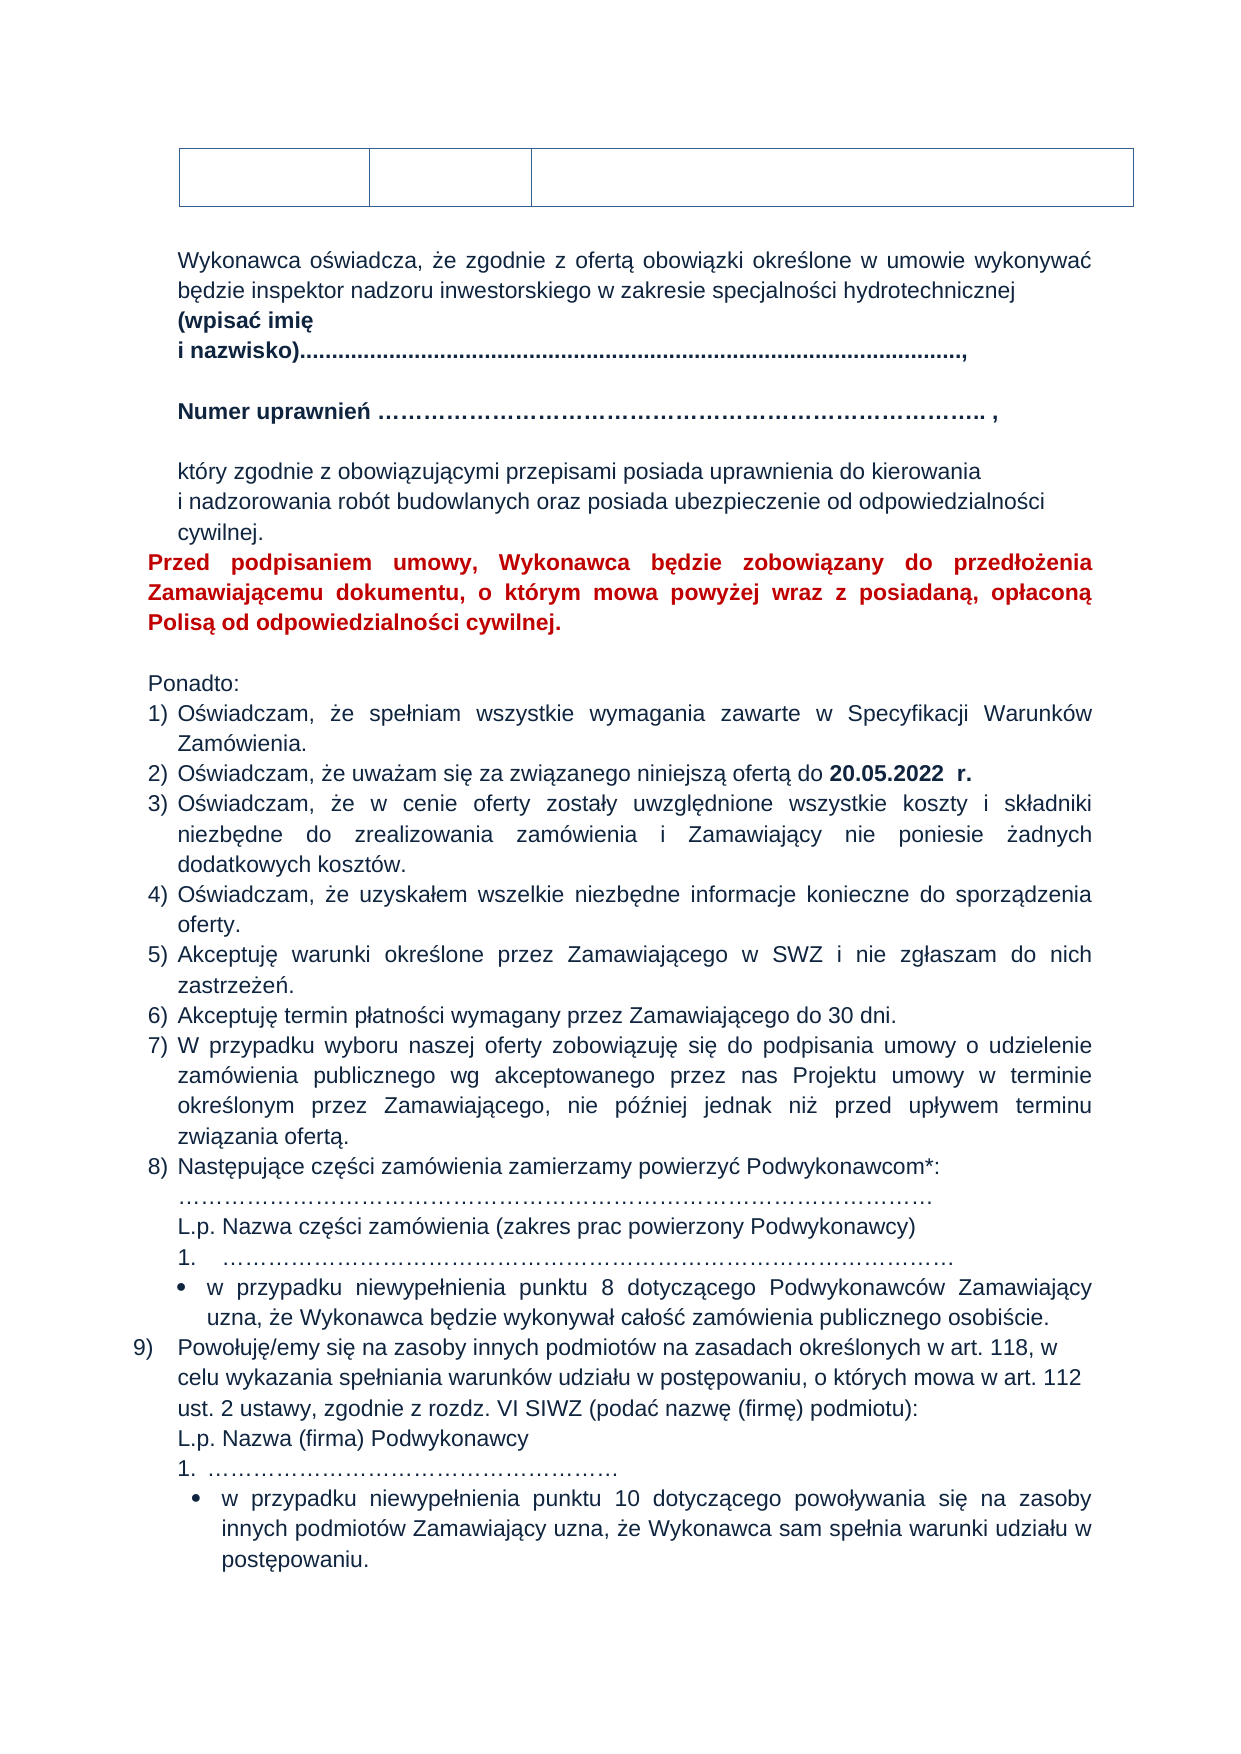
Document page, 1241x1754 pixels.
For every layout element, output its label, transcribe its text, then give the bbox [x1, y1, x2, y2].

list Następujące części zamówienia zamierzamy powierzyć Podwykonawcom*: [148, 1153, 1093, 1179]
list w przypadku niewypełnienia punktu 8 dotyczącego Podwykonawców Zamawiający uzna, że Wykonawca będzie wykonywał całość zamówienia publicznego osobiście. [177, 1274, 1093, 1330]
list Oświadczam, że w cenie oferty zostały uwzględnione wszystkie koszty i składniki niezbędne do zrealizowania zamówienia i Zamawiający nie poniesie żadnych dodatkowych kosztów. [148, 790, 1093, 877]
list Akceptuję warunki określone przez Zamawiającego w SWZ i nie zgłaszam do nich zastrzeżeń. [148, 941, 1093, 998]
table_cell [532, 149, 1133, 206]
list Oświadczam, że uzyskałem wszelkie niezbędne informacje konieczne do sporządzenia oferty. [148, 881, 1093, 938]
list ……………………………………………………………………………………… [177, 1183, 1093, 1209]
list L.p. Nazwa części zamówienia (zakres prac powierzony Podwykonawcy) [177, 1213, 1093, 1240]
text Wykonawca oświadcza, że zgodnie z ofertą obowiązki określone w umowie wykonywać będzie inspektor nadzoru inwestorskiego w zakresie specjalności hydrotechnicznej [177, 247, 1093, 303]
text (wpisać imię i nazwisko)........................................................................................................, [177, 307, 1093, 364]
text Ponadto: [148, 669, 1093, 696]
list w przypadku niewypełnienia punktu 10 dotyczącego powoływania się na zasoby innych podmiotów Zamawiający uzna, że Wykonawca sam spełnia warunki udziału w postępowaniu. [192, 1485, 1093, 1572]
list Oświadczam, że uważam się za związanego niniejszą ofertą do 20.05.2022 r. [148, 760, 1093, 787]
list …………………………………………………………………………………… [177, 1243, 1093, 1270]
list W przypadku wyboru naszej oferty zobowiązuję się do podpisania umowy o udzielenie zamówienia publicznego wg akceptowanego przez nas Projektu umowy w terminie określonym przez Zamawiającego, nie później jednak niż przed upływem terminu związania ofertą. [148, 1032, 1093, 1149]
list Oświadczam, że spełniam wszystkie wymagania zawarte w Specyfikacji Warunków Zamówienia. [148, 700, 1093, 756]
list L.p. Nazwa (firma) Podwykonawcy [177, 1425, 1093, 1451]
list Akceptuję termin płatności wymagany przez Zamawiającego do 30 dni. [148, 1002, 1093, 1028]
text który zgodnie z obowiązującymi przepisami posiada uprawnienia do kierowania i nadzorowania robót budowlanych oraz posiada ubezpieczenie od odpowiedzialności cywilnej. [177, 458, 1093, 545]
text Przed podpisaniem umowy, Wykonawca będzie zobowiązany do przedłożenia Zamawiającemu dokumentu, o którym mowa powyżej wraz z posiadaną, opłaconą Polisą od odpowiedzialności cywilnej. [148, 549, 1093, 636]
list Powołuję/emy się na zasoby innych podmiotów na zasadach określonych w art. 118, w celu wykazania spełniania warunków udziału w postępowaniu, o których mowa w art. 112 ust. 2 ustawy, zgodnie z rozdz. VI SIWZ (podać nazwę (firmę) podmiotu): [133, 1334, 1093, 1421]
list ……………………………………………… [177, 1455, 1093, 1481]
text Numer uprawnień …………………………………………………………………….. , [177, 398, 1093, 424]
